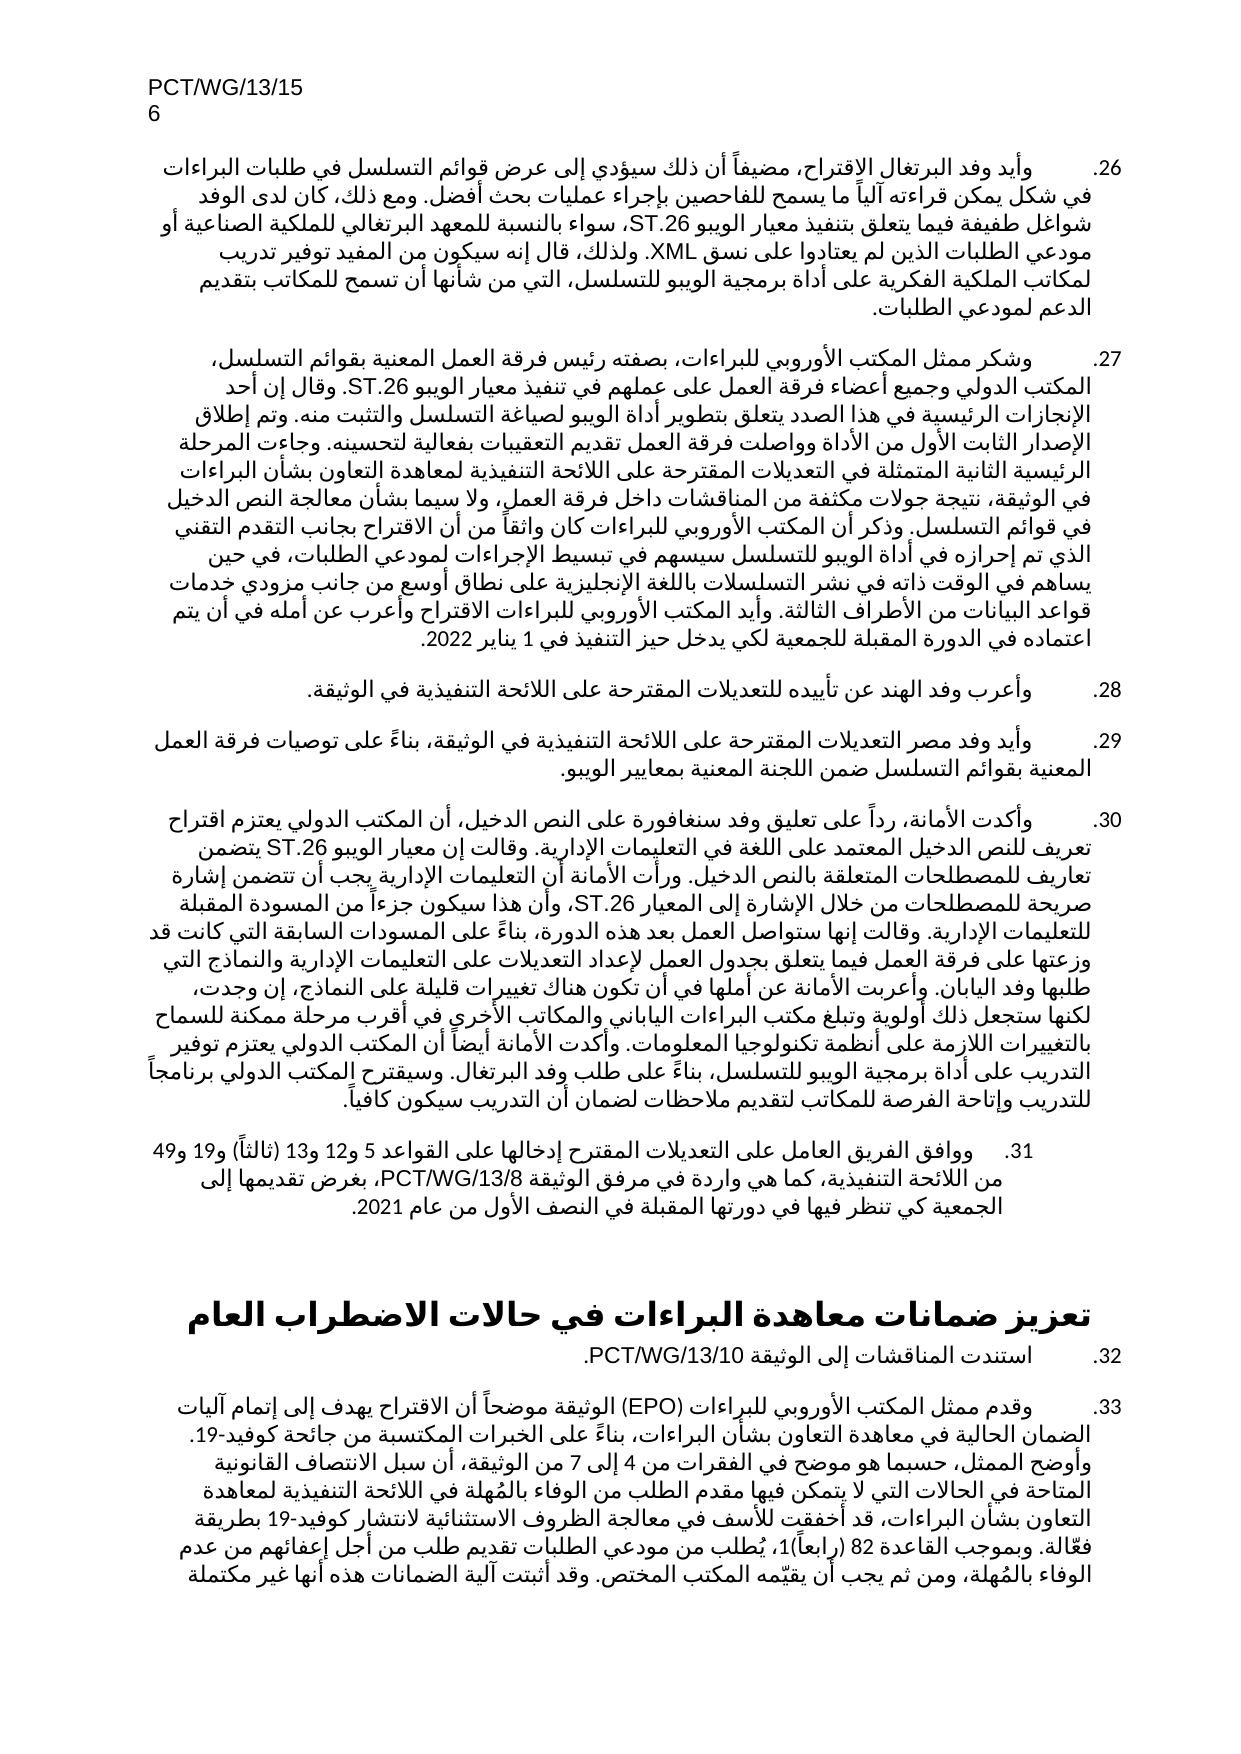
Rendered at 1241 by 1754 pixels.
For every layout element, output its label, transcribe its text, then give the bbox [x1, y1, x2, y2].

text وأيد وفد مصر التعديلات المقترحة على اللائحة التنفيذية في الوثيقة، بناءً على توصيات فرقة العمل المعنية بقوائم التسلسل ضمن اللجنة المعنية بمعايير الويبو. [148, 726, 1092, 782]
text وأعرب وفد الهند عن تأييده للتعديلات المقترحة على اللائحة التنفيذية في الوثيقة. [148, 675, 1092, 703]
text وأيد وفد البرتغال الاقتراح، مضيفاً أن ذلك سيؤدي إلى عرض قوائم التسلسل في طلبات البراءات في شكل يمكن قراءته آلياً ما يسمح للفاحصين بإجراء عمليات بحث أفضل. ومع ذلك، كان لدى الوفد شواغل طفيفة فيما يتعلق بتنفيذ معيار الويبو ST.26، سواء بالنسبة للمعهد البرتغالي للملكية الصناعية أو مودعي الطلبات الذين لم يعتادوا على نسق XML. ولذلك، قال إنه سيكون من المفيد توفير تدريب لمكاتب الملكية الفكرية على أداة برمجية الويبو للتسلسل، التي من شأنها أن تسمح للمكاتب بتقديم الدعم لمودعي الطلبات. [148, 153, 1092, 321]
text استندت المناقشات إلى الوثيقة PCT/WG/13/10. [148, 1341, 1092, 1369]
text ووافق الفريق العامل على التعديلات المقترح إدخالها على القواعد 5 و12 و13 (ثالثاً) و19 و49 من اللائحة التنفيذية، كما هي واردة في مرفق الوثيقة PCT/WG/13/8، بغرض تقديمها إلى الجمعية كي تنظر فيها في دورتها المقبلة في النصف الأول من عام 2021. [148, 1136, 1004, 1220]
subtitle تعزيز ضمانات معاهدة البراءات في حالات الاضطراب العام [148, 1294, 1092, 1335]
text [148, 1392, 1092, 1588]
text وشكر ممثل المكتب الأوروبي للبراءات، بصفته رئيس فرقة العمل المعنية بقوائم التسلسل، المكتب الدولي وجميع أعضاء فرقة العمل على عملهم في تنفيذ معيار الويبو ST.26. وقال إن أحد الإنجازات الرئيسية في هذا الصدد يتعلق بتطوير أداة الويبو لصياغة التسلسل والتثبت منه. وتم إطلاق الإصدار الثابت الأول من الأداة وواصلت فرقة العمل تقديم التعقيبات بفعالية لتحسينه. وجاءت المرحلة الرئيسية الثانية المتمثلة في التعديلات المقترحة على اللائحة التنفيذية لمعاهدة التعاون بشأن البراءات في الوثيقة، نتيجة جولات مكثفة من المناقشات داخل فرقة العمل، ولا سيما بشأن معالجة النص الدخيل في قوائم التسلسل. وذكر أن المكتب الأوروبي للبراءات كان واثقاً من أن الاقتراح بجانب التقدم التقني الذي تم إحرازه في أداة الويبو للتسلسل سيسهم في تبسيط الإجراءات لمودعي الطلبات، في حين يساهم في الوقت ذاته في نشر التسلسلات باللغة الإنجليزية على نطاق أوسع من جانب مزودي خدمات قواعد البيانات من الأطراف الثالثة. وأيد المكتب الأوروبي للبراءات الاقتراح وأعرب عن أمله في أن يتم اعتماده في الدورة المقبلة للجمعية لكي يدخل حيز التنفيذ في 1 يناير 2022. [148, 344, 1092, 652]
text وأكدت الأمانة، رداً على تعليق وفد سنغافورة على النص الدخيل، أن المكتب الدولي يعتزم اقتراح تعريف للنص الدخيل المعتمد على اللغة في التعليمات الإدارية. وقالت إن معيار الويبو ST.26 يتضمن تعاريف للمصطلحات المتعلقة بالنص الدخيل. ورأت الأمانة أن التعليمات الإدارية يجب أن تتضمن إشارة صريحة للمصطلحات من خلال الإشارة إلى المعيار ST.26، وأن هذا سيكون جزءاً من المسودة المقبلة للتعليمات الإدارية. وقالت إنها ستواصل العمل بعد هذه الدورة، بناءً على المسودات السابقة التي كانت قد وزعتها على فرقة العمل فيما يتعلق بجدول العمل لإعداد التعديلات على التعليمات الإدارية والنماذج التي طلبها وفد اليابان. وأعربت الأمانة عن أملها في أن تكون هناك تغييرات قليلة على النماذج، إن وجدت، لكنها ستجعل ذلك أولوية وتبلغ مكتب البراءات الياباني والمكاتب الأخرى في أقرب مرحلة ممكنة للسماح بالتغييرات اللازمة على أنظمة تكنولوجيا المعلومات. وأكدت الأمانة أيضاً أن المكتب الدولي يعتزم توفير التدريب على أداة برمجية الويبو للتسلسل، بناءً على طلب وفد البرتغال. وسيقترح المكتب الدولي برنامجاً للتدريب وإتاحة الفرصة للمكاتب لتقديم ملاحظات لضمان أن التدريب سيكون كافياً. [148, 805, 1092, 1113]
